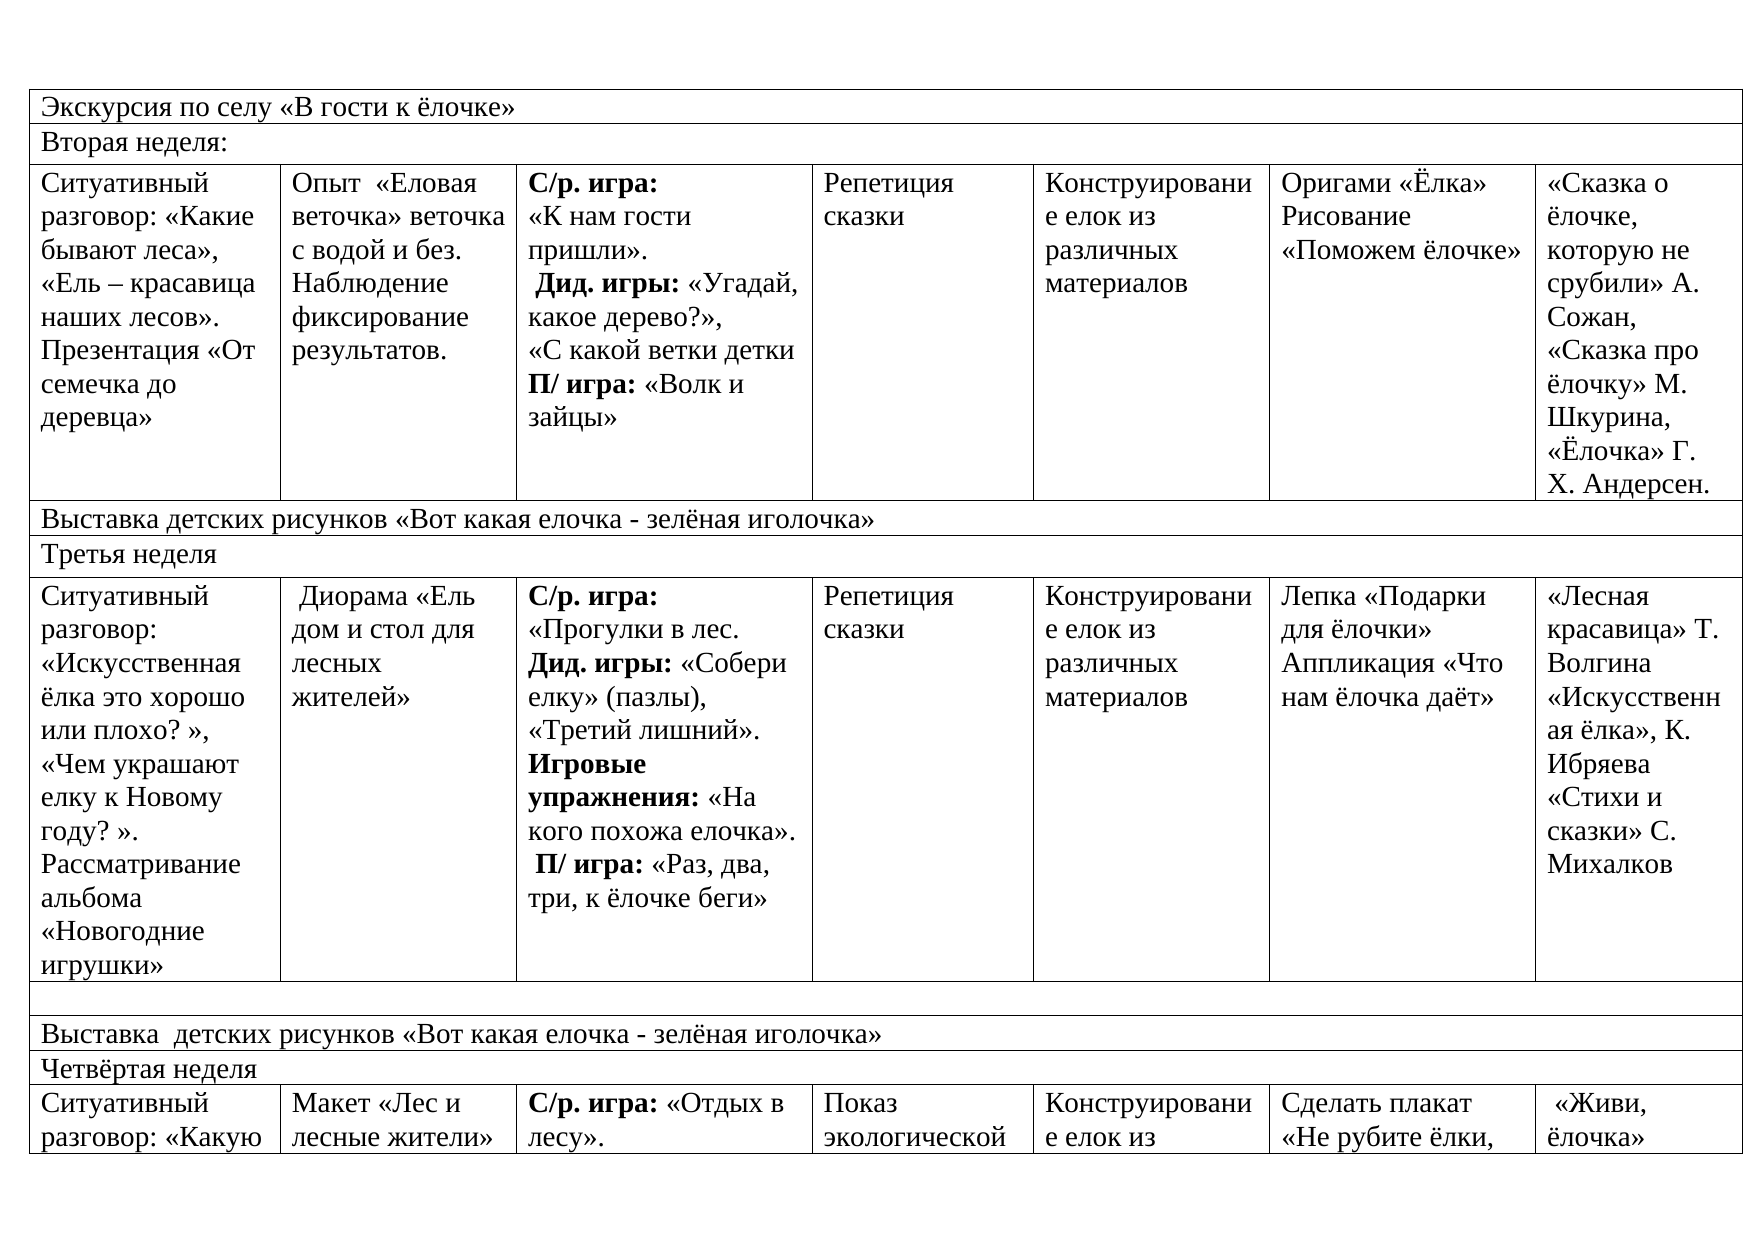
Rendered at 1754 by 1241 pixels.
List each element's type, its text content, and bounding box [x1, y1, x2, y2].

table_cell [281, 1085, 516, 1152]
table_cell Третья неделя [30, 536, 1742, 577]
table_cell Четвёртая неделя [30, 1051, 1742, 1084]
table_cell С/р. игра: «Прогулки в лес. Дид. игры: «Собери елку» (пазлы), «Третий лишний». Игровые упражнения: «На кого похожа елочка». П/ игра: «Раз, два, три, к ёлочке беги» [517, 578, 812, 981]
table_cell Диорама «Ель дом и стол для лесных жителей» [281, 578, 516, 981]
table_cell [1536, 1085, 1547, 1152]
table_cell Опыт «Еловая веточка» веточка с водой и без. Наблюдение фиксирование результатов. [281, 165, 516, 500]
table_cell Выставка детских рисунков «Вот какая елочка - зелёная иголочка» [30, 501, 1742, 535]
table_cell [30, 1085, 280, 1152]
table_cell «Лесная красавица» Т. Волгина «Искусственная ёлка», К. Ибряева «Стихи и сказки» С. Михалков [1536, 578, 1742, 981]
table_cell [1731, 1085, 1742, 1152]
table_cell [1034, 165, 1269, 500]
table_cell Экскурсия по селу «В гости к ёлочке» [30, 90, 1742, 123]
table_cell Лепка «Подарки для ёлочки» Аппликация «Что нам ёлочка даёт» [1270, 578, 1535, 981]
table_cell Репетиция сказки [813, 165, 1033, 500]
table_cell Репетиция сказки [813, 578, 1033, 981]
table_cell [813, 1085, 1033, 1152]
table_cell Оригами «Ёлка» Рисование «Поможем ёлочке» [1270, 165, 1535, 500]
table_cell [1270, 1085, 1535, 1152]
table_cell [1034, 1085, 1269, 1152]
table_cell [30, 982, 1742, 1015]
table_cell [517, 1085, 812, 1152]
table_cell С/р. игра: «К нам гости пришли». Дид. игры: «Угадай, какое дерево?», «С какой ветки детки П/ игра: «Волк и зайцы» [517, 165, 812, 500]
table_cell Ситуативный разговор: «Искусственная ёлка это хорошо или плохо? », «Чем украшают елку к Новому году? ». Рассматривание альбома «Новогодние игрушки» [30, 578, 280, 981]
table_cell Ситуативный разговор: «Какие бывают леса», «Ель – красавица наших лесов». Презентация «От семечка до деревца» [30, 165, 280, 500]
table_cell Выставка детских рисунков «Вот какая елочка - зелёная иголочка» [30, 1016, 1742, 1050]
table_cell Вторая неделя: [30, 124, 1742, 164]
table_cell Конструирование елок из различных материалов [1034, 578, 1269, 981]
